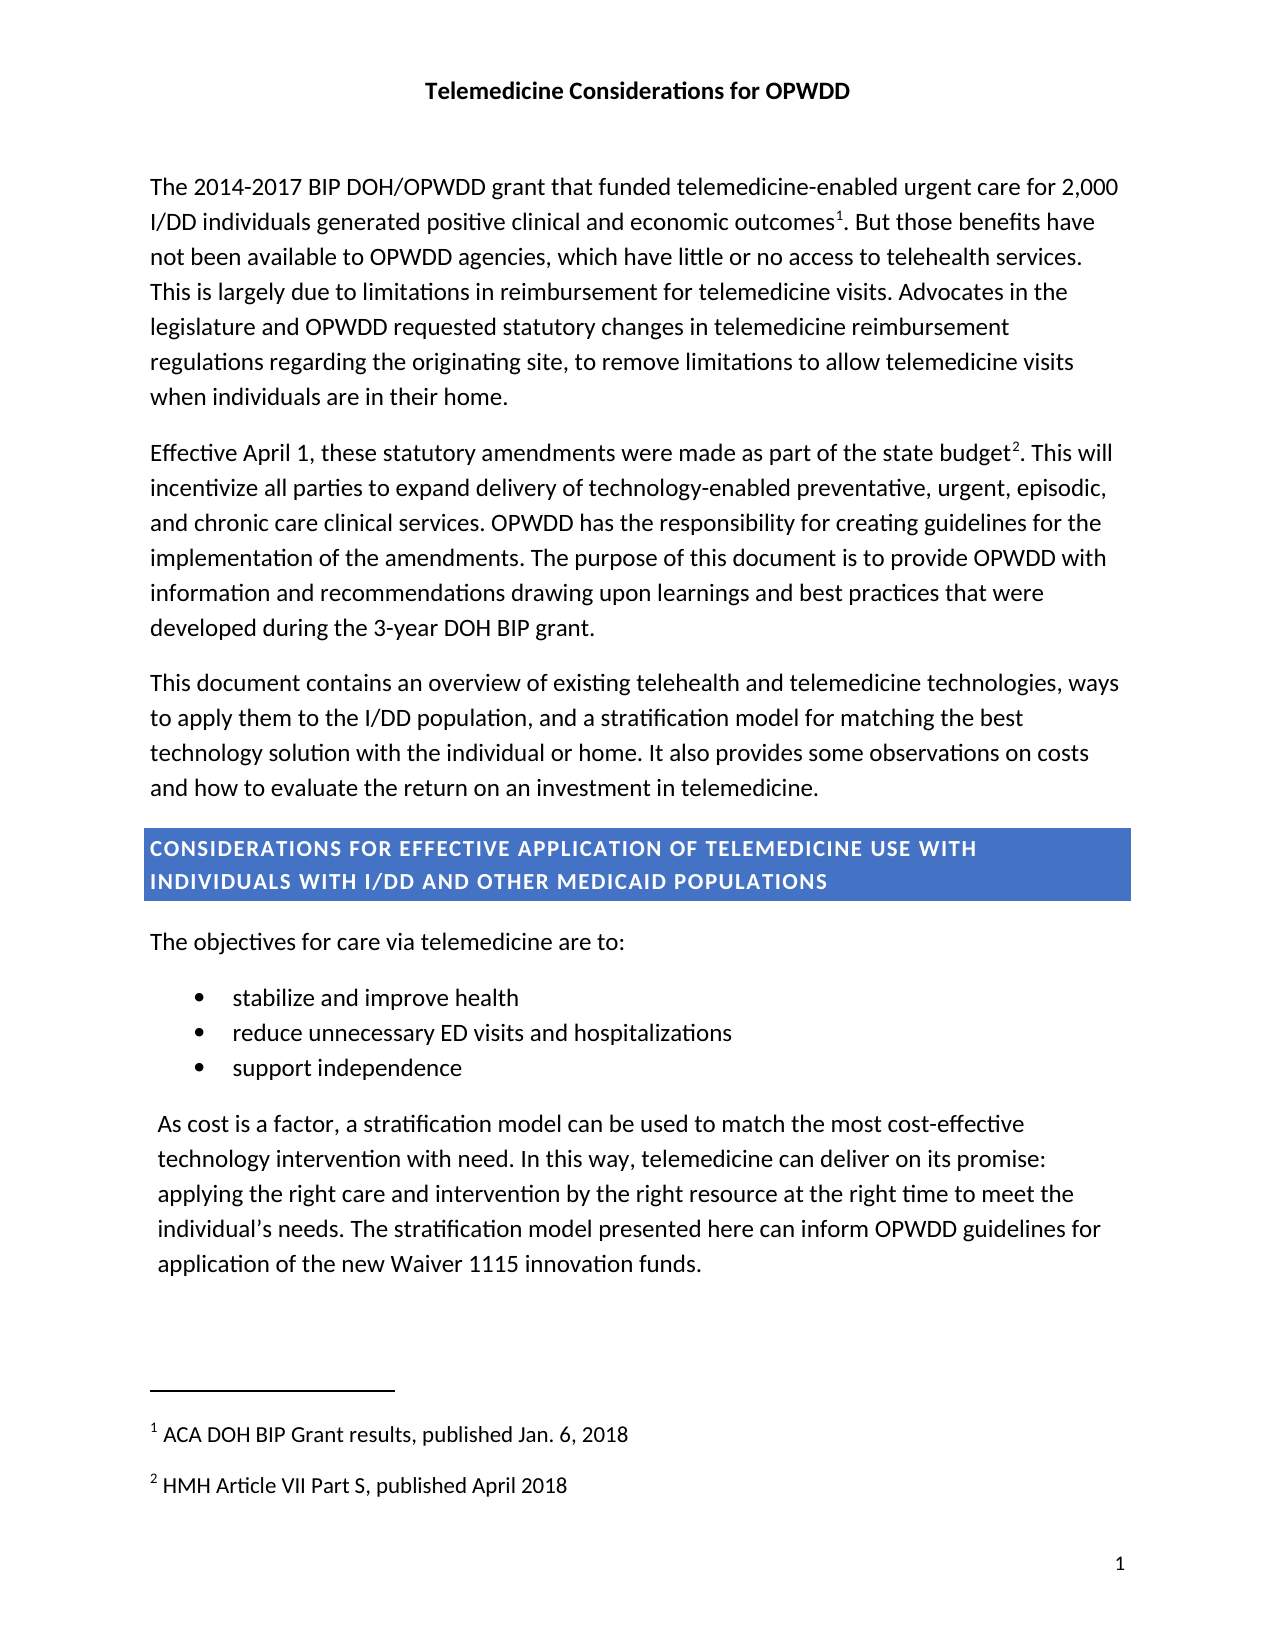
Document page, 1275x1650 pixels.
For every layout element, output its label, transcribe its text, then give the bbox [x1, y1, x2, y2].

list reduce unnecessary ED visits and hospitalizations [195, 1017, 1125, 1047]
subtitle Considerations for effective application of telemedicine use with individuals with I/dd and other Medicaid populations [150, 835, 1125, 895]
text The 2014-2017 BIP DOH/OPWDD grant that funded telemedicine-enabled urgent care for 2,000 I/DD individuals generated positive clinical and economic outcomes. But those benefits have not been available to OPWDD agencies, which have little or no access to telehealth services. This is largely due to limitations in reimbursement for telemedicine visits. Advocates in the legislature and OPWDD requested statutory changes in telemedicine reimbursement regulations regarding the originating site, to remove limitations to allow telemedicine visits when individuals are in their home. [150, 171, 1125, 411]
list This document contains an overview of existing telehealth and telemedicine technologies, ways to apply them to the I/DD population, and a stratification model for matching the best technology solution with the individual or home. It also provides some observations on costs and how to evaluate the return on an investment in telemedicine. [150, 667, 1125, 803]
text The objectives for care via telemedicine are to: [150, 926, 1125, 957]
list support independence [195, 1052, 1125, 1082]
text Effective April 1, these statutory amendments were made as part of the state budget. This will incentivize all parties to expand delivery of technology-enabled preventative, urgent, episodic, and chronic care clinical services. OPWDD has the responsibility for creating guidelines for the implementation of the amendments. The purpose of this document is to provide OPWDD with information and recommendations drawing upon learnings and best practices that were developed during the 3-year DOH BIP grant. [150, 437, 1125, 642]
text As cost is a factor, a stratification model can be used to match the most cost-effective technology intervention with need. In this way, telemedicine can deliver on its promise: applying the right care and intervention by the right resource at the right time to meet the individual’s needs. The stratification model presented here can inform OPWDD guidelines for application of the new Waiver 1115 innovation funds. [157, 1108, 1125, 1278]
list stabilize and improve health [195, 982, 1125, 1012]
